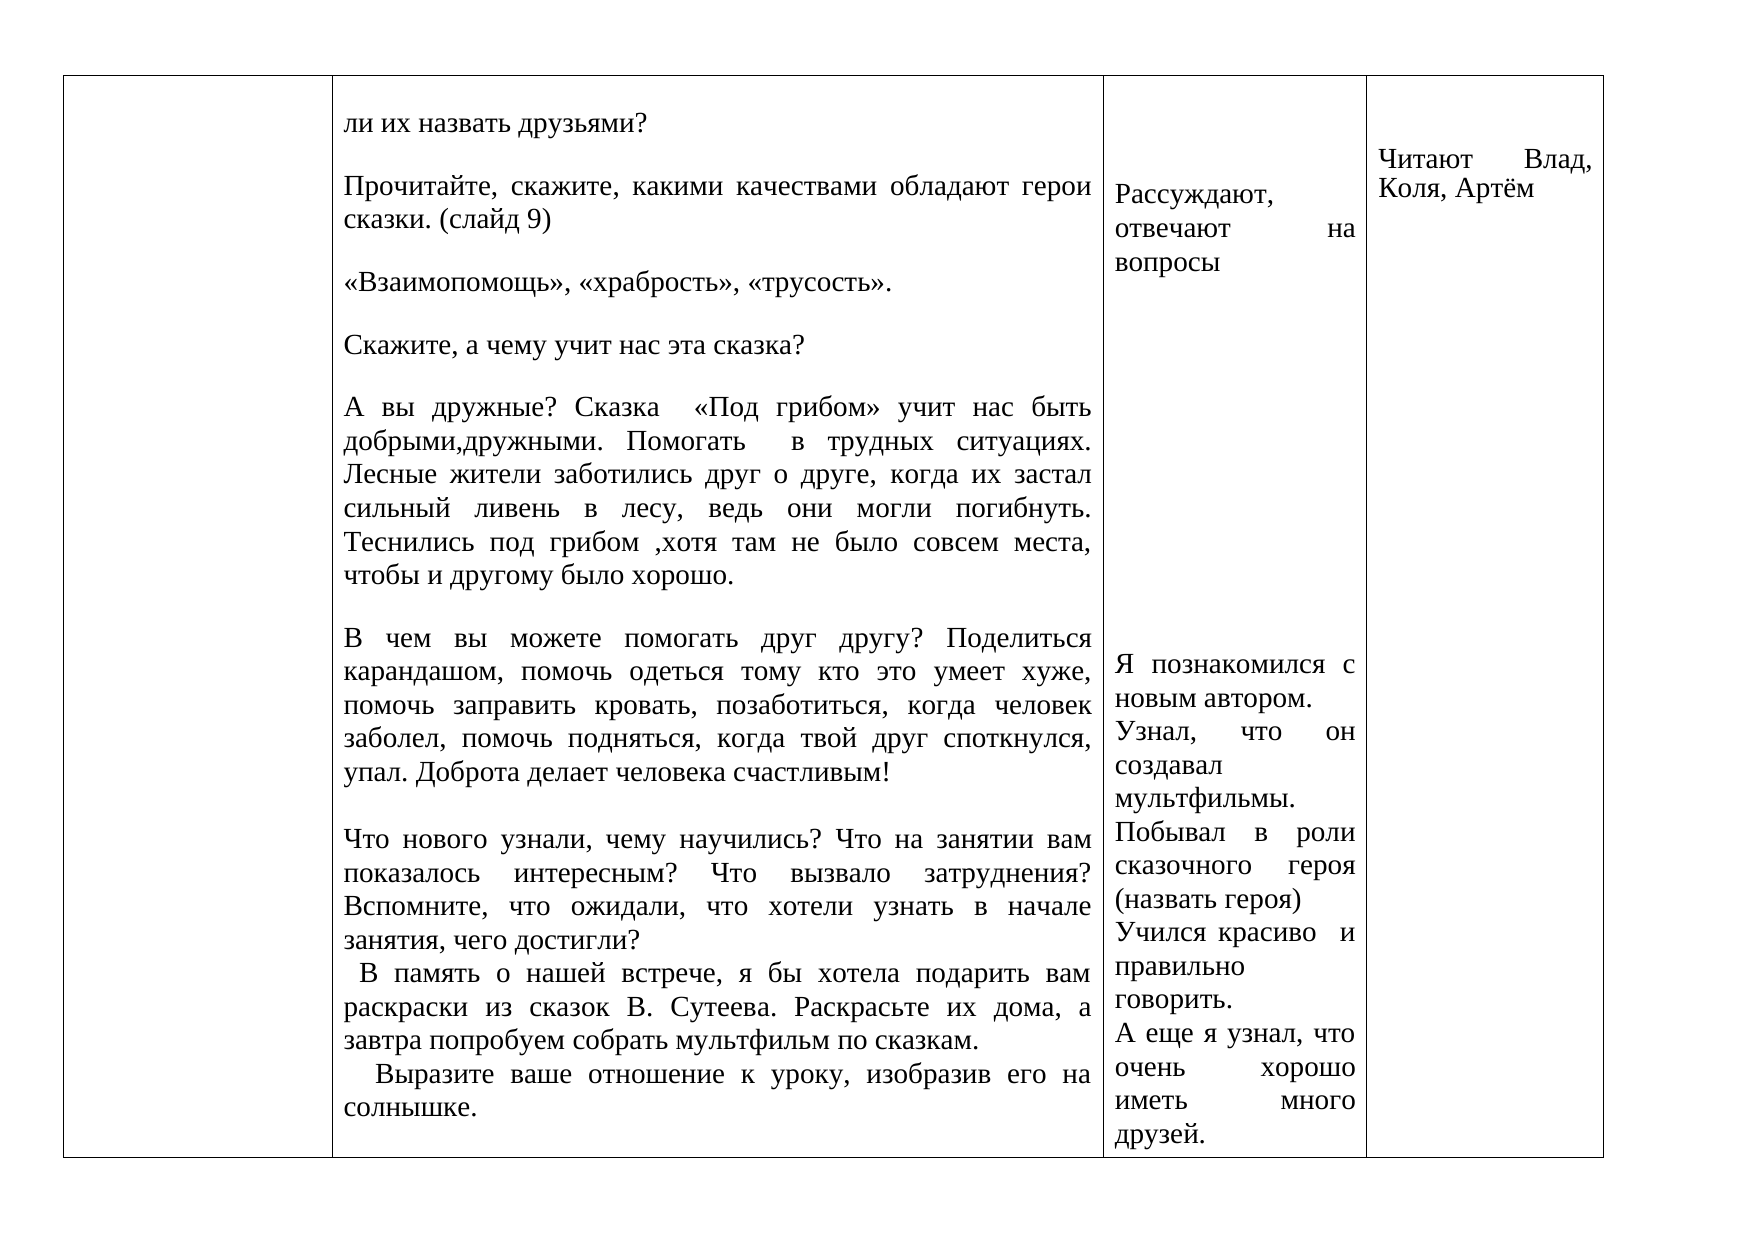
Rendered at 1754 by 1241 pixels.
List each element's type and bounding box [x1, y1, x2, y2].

table_cell [333, 76, 1103, 1157]
table_cell [64, 76, 332, 1157]
table_cell [1367, 76, 1603, 1157]
table_cell [1104, 76, 1366, 1157]
